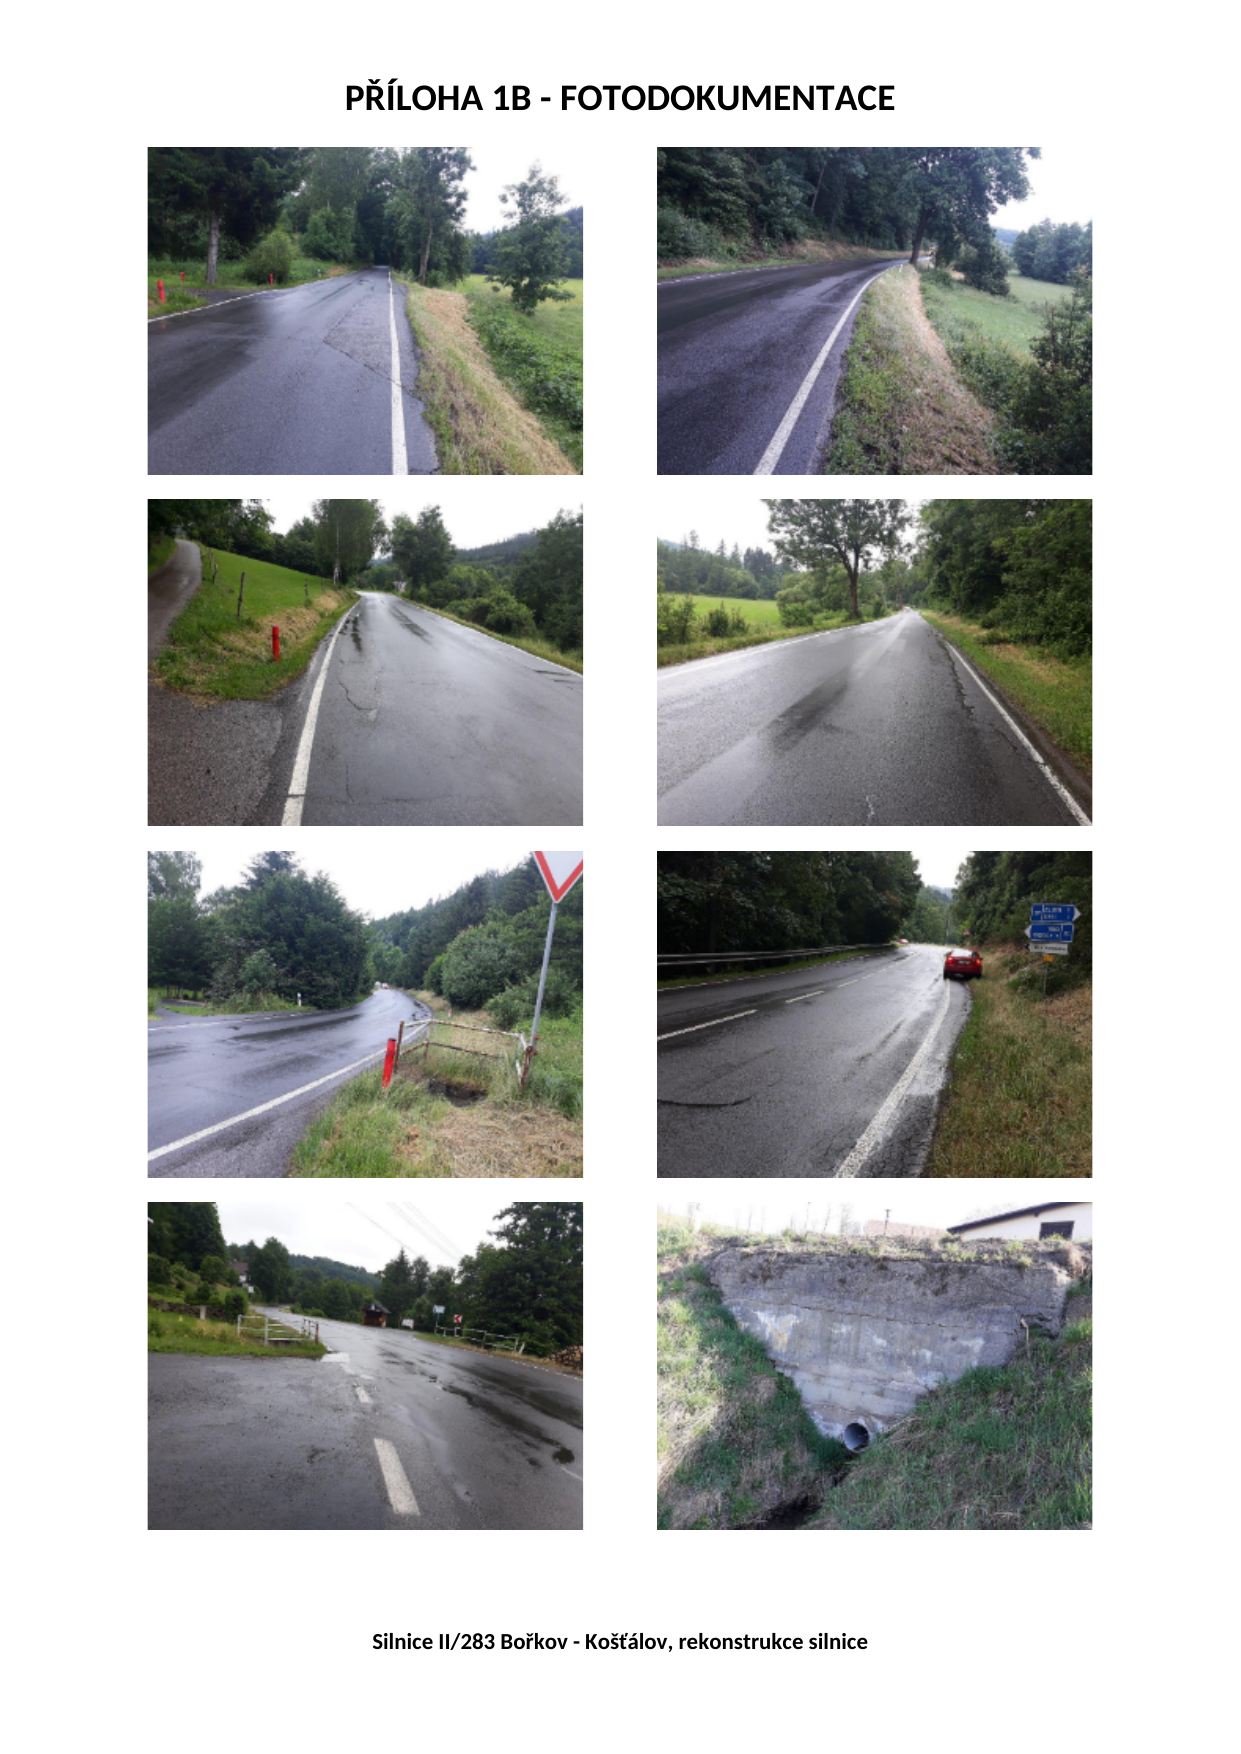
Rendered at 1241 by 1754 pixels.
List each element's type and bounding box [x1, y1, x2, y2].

picture [657, 499, 1093, 826]
picture [657, 851, 1093, 1178]
picture [147, 851, 584, 1178]
picture [657, 1202, 1093, 1530]
picture [147, 499, 584, 826]
picture [147, 1202, 584, 1530]
picture [147, 147, 584, 475]
picture [657, 147, 1093, 475]
